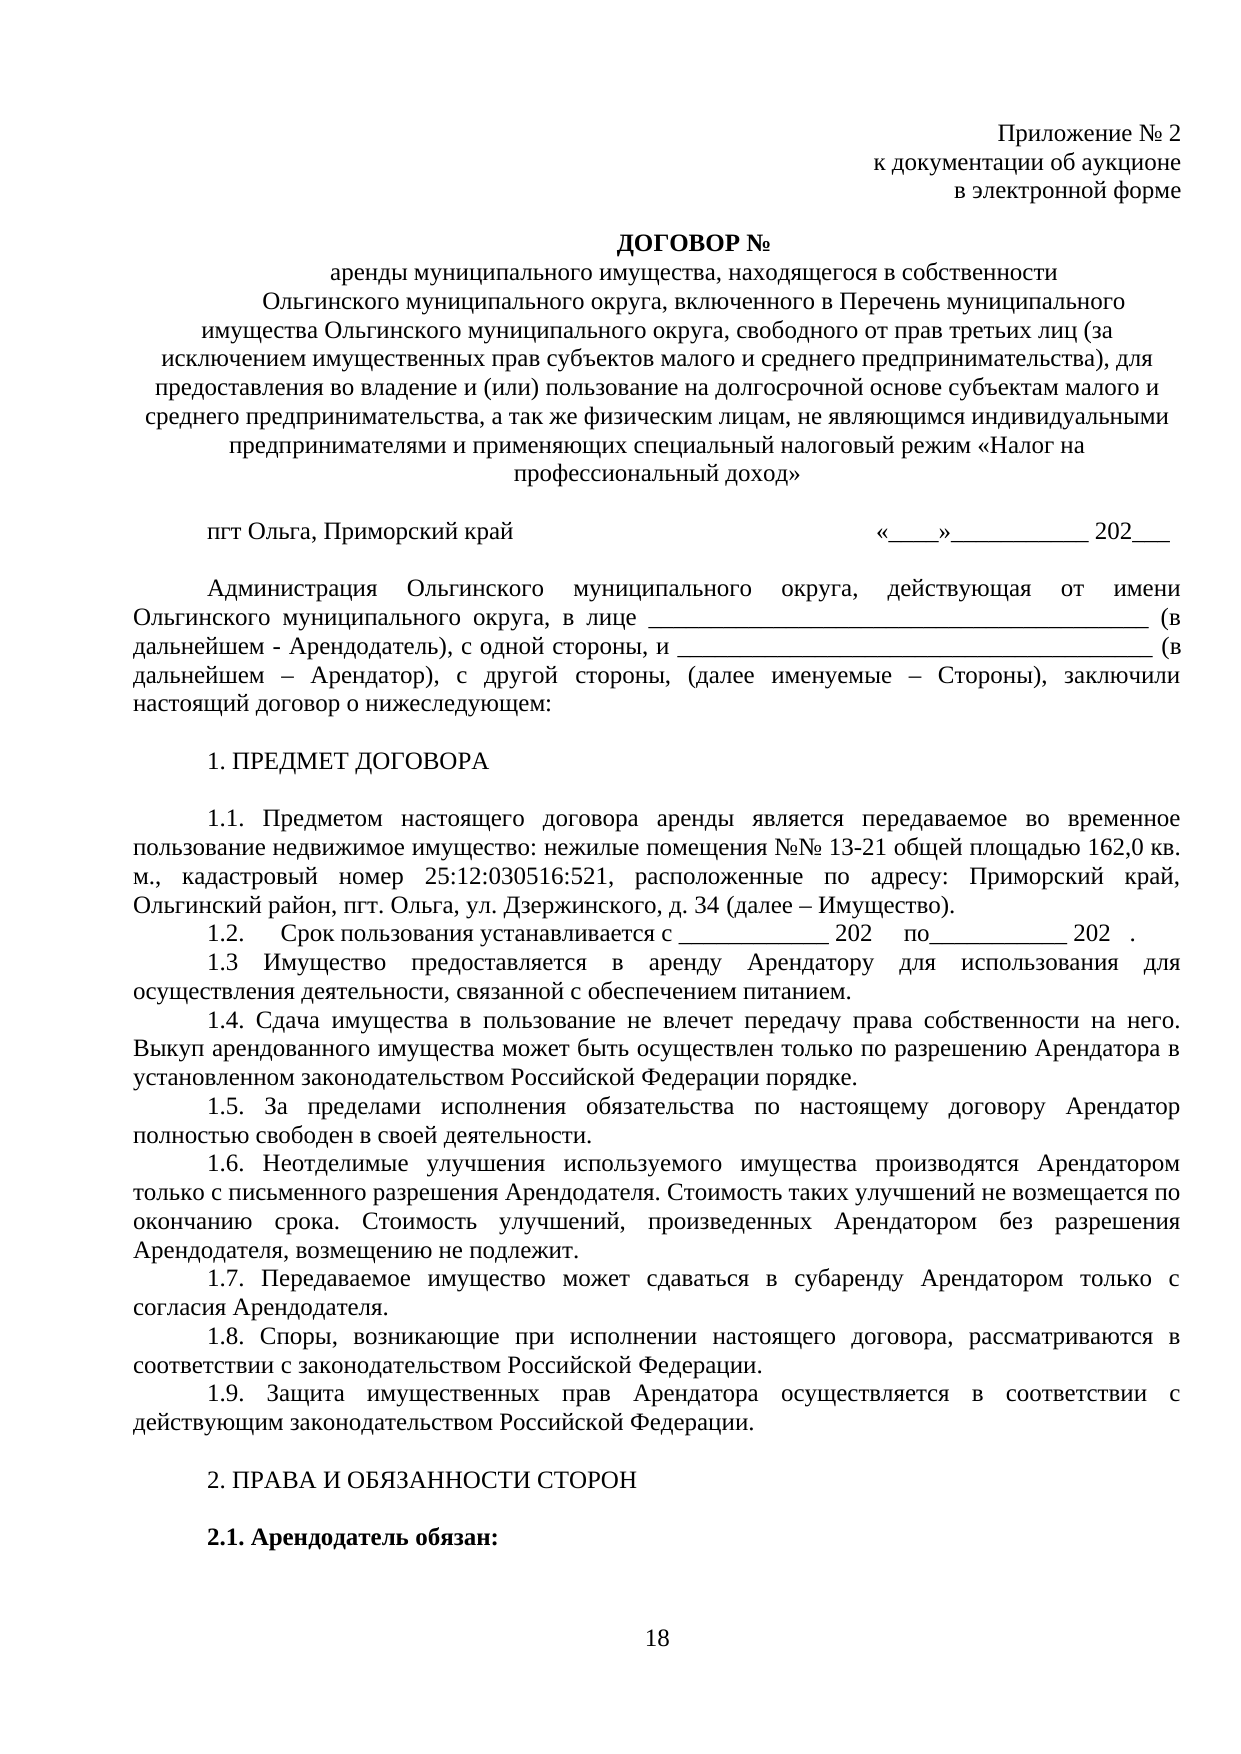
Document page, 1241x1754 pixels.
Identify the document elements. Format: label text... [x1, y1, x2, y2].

text 1.1. Предметом настоящего договора аренды является передаваемое во временное пользование недвижимое имущество: нежилые помещения №№ 13-21 общей площадью 162,0 кв. м., кадастровый номер 25:12:030516:521, расположенные по адресу: Приморский край, Ольгинский район, пгт. Ольга, ул. Дзержинского, д. 34 (далее – Имущество). [133, 803, 1181, 918]
text 2.1. Арендодатель обязан: [133, 1522, 1181, 1551]
text 1.4. Сдача имущества в пользование не влечет передачу права собственности на него. Выкуп арендованного имущества может быть осуществлен только по разрешению Арендатора в установленном законодательством Российской Федерации порядке. [133, 1005, 1181, 1091]
text к документации об аукционе [133, 147, 1181, 176]
subtitle Приложение № 2 [133, 118, 1181, 147]
subtitle ДОГОВОР № [133, 228, 1181, 257]
text 1.3 Имущество предоставляется в аренду Арендатору для использования для осуществления деятельности, связанной с обеспечением питанием. [133, 947, 1181, 1005]
text 1.7. Передаваемое имущество может сдаваться в субаренду Арендатором только с согласия Арендодателя. [133, 1263, 1181, 1321]
text аренды муниципального имущества, находящегося в собственности [133, 257, 1181, 286]
text в электронной форме [133, 176, 1181, 204]
list Срок пользования устанавливается с ____________ 202 по___________ 202 . [133, 918, 1181, 947]
text 1. ПРЕДМЕТ ДОГОВОРА [133, 746, 1181, 775]
text пгт Ольга, Приморский край «____»___________ 202___ [133, 516, 1181, 545]
text 1.6. Неотделимые улучшения используемого имущества производятся Арендатором только с письменного разрешения Арендодателя. Стоимость таких улучшений не возмещается по окончанию срока. Стоимость улучшений, произведенных Арендатором без разрешения Арендодателя, возмещению не подлежит. [133, 1148, 1181, 1263]
text 1.5. За пределами исполнения обязательства по настоящему договору Арендатор полностью свободен в своей деятельности. [133, 1091, 1181, 1148]
text 2. ПРАВА И ОБЯЗАННОСТИ СТОРОН [133, 1465, 1181, 1493]
text Ольгинского муниципального округа, включенного в Перечень муниципального имущества Ольгинского муниципального округа, свободного от прав третьих лиц (за исключением имущественных прав субъектов малого и среднего предпринимательства), для предоставления во владение и (или) пользование на долгосрочной основе субъектам малого и среднего предпринимательства, а так же физическим лицам, не являющимся индивидуальными предпринимателями и применяющих специальный налоговый режим «Налог на профессиональный доход» [133, 286, 1181, 487]
text 1.9. Защита имущественных прав Арендатора осуществляется в соответствии с действующим законодательством Российской Федерации. [133, 1378, 1181, 1436]
text 1.8. Споры, возникающие при исполнении настоящего договора, рассматриваются в соответствии с законодательством Российской Федерации. [133, 1321, 1181, 1378]
text Администрация Ольгинского муниципального округа, действующая от имени Ольгинского муниципального округа, в лице ________________________________________ (в дальнейшем - Арендодатель), с одной стороны, и ______________________________________ (в дальнейшем – Арендатор), с другой стороны, (далее именуемые – Стороны), заключили настоящий договор о нижеследующем: [133, 573, 1181, 717]
